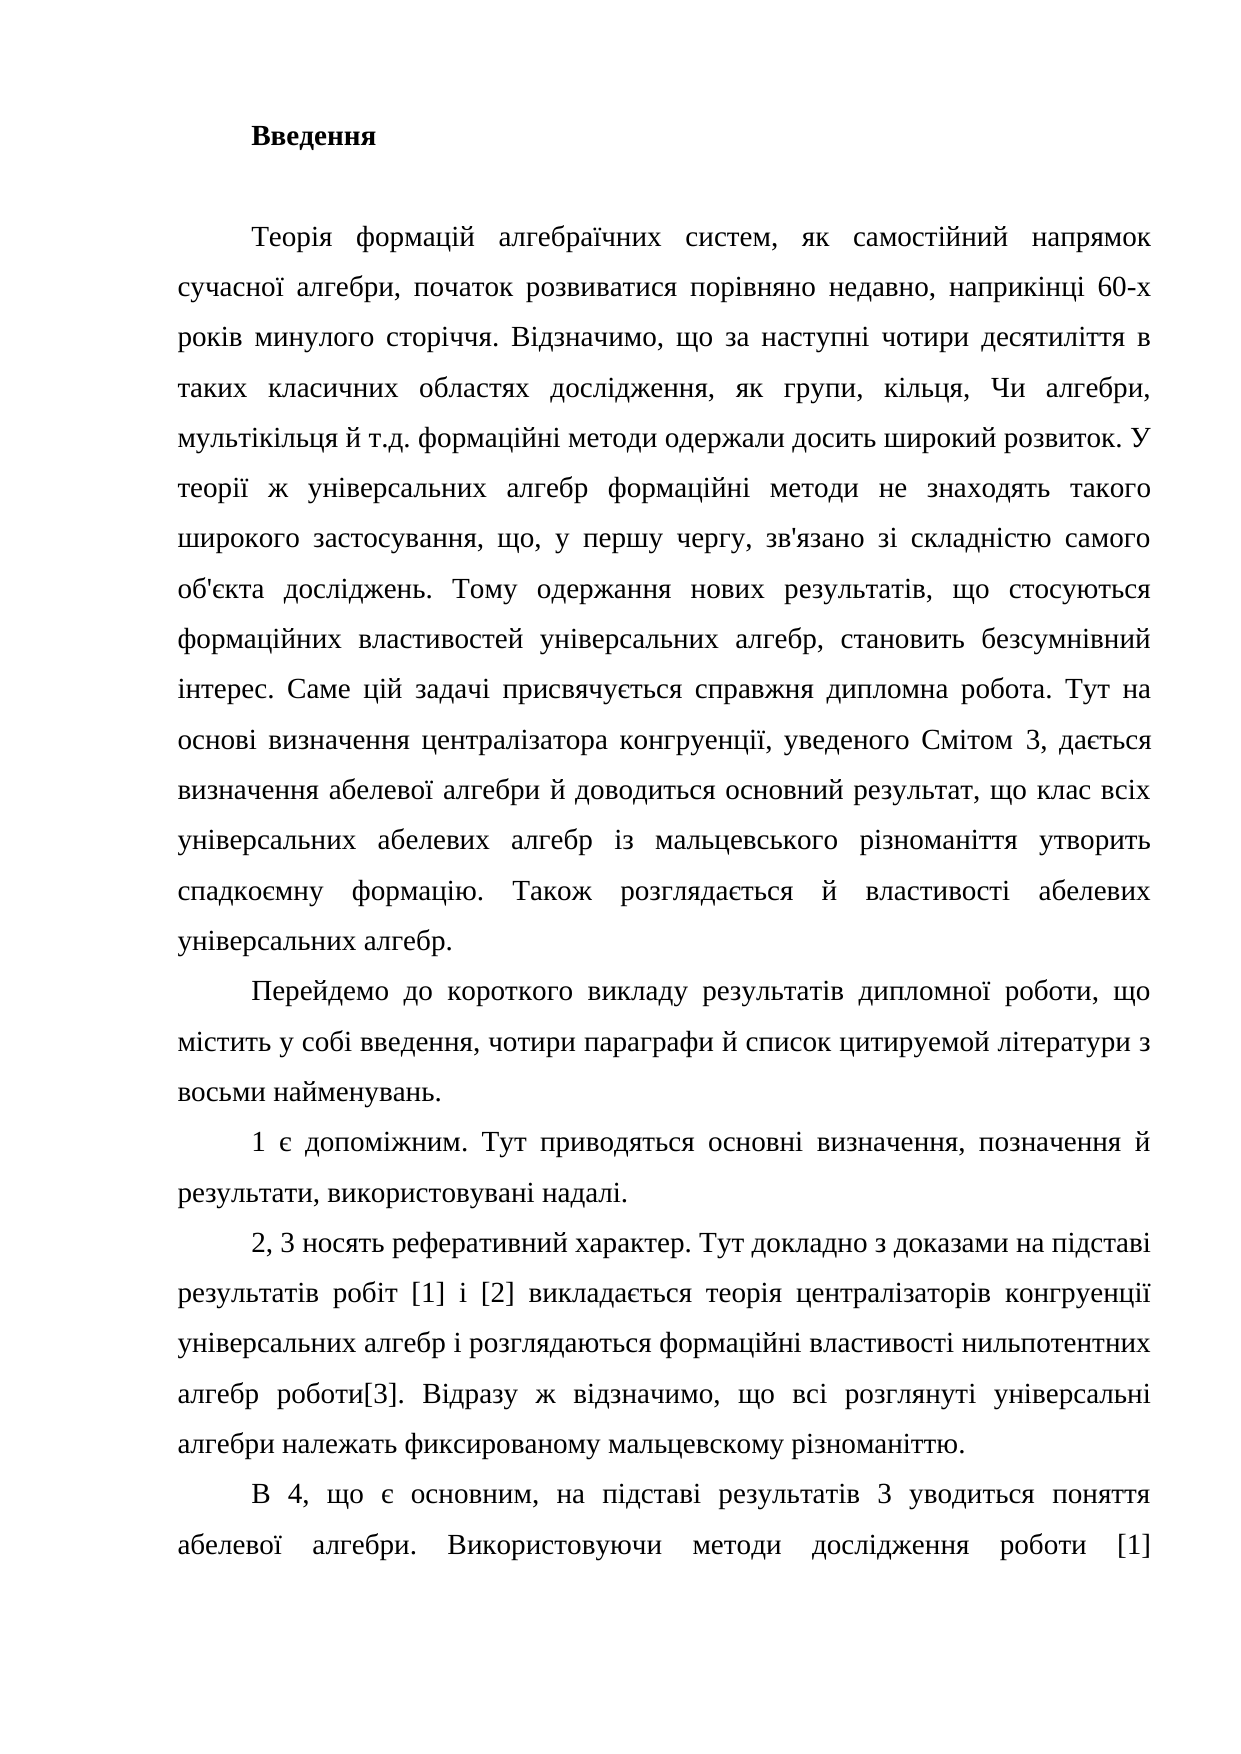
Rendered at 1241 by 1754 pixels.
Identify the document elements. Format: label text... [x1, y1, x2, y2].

text 2, 3 носять реферативний характер. Тут докладно з доказами на підставі результатів робіт [1] і [2] викладається теорія централізаторів конгруенції універсальних алгебр і розглядаються формаційні властивості нильпотентних алгебр роботи[3]. Відразу ж відзначимо, що всі розглянуті універсальні алгебри належать фиксированому мальцевскому різноманіттю. [177, 1225, 1152, 1460]
text Перейдемо до короткого викладу результатів дипломної роботи, що містить у собі введення, чотири параграфи й список цитируемой літератури з восьми найменувань. [177, 973, 1152, 1108]
text 1 є допоміжним. Тут приводяться основні визначення, позначення й результати, використовувані надалі. [177, 1124, 1152, 1208]
text Теорія формацій алгебраїчних систем, як самостійний напрямок сучасної алгебри, початок розвиватися порівняно недавно, наприкінці 60-х років минулого сторіччя. Відзначимо, що за наступні чотири десятиліття в таких класичних областях дослідження, як групи, кільця, Чи алгебри, мультікільця й т.д. формаційні методи одержали досить широкий розвиток. У теорії ж універсальних алгебр формаційні методи не знаходять такого широкого застосування, що, у першу чергу, зв'язано зі складністю самого об'єкта досліджень. Тому одержання нових результатів, що стосуються формаційних властивостей універсальних алгебр, становить безсумнівний інтерес. Саме цій задачі присвячується справжня дипломна робота. Тут на основі визначення централізатора конгруенції, уведеного Смітом , дається визначення абелевої алгебри й доводиться основний результат, що клас всіх універсальних абелевих алгебр із мальцевського різноманіття утворить спадкоємну формацію. Також розглядається й властивості абелевих універсальних алгебр. [177, 219, 1152, 957]
text Введення [177, 118, 1152, 152]
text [177, 1477, 1152, 1560]
